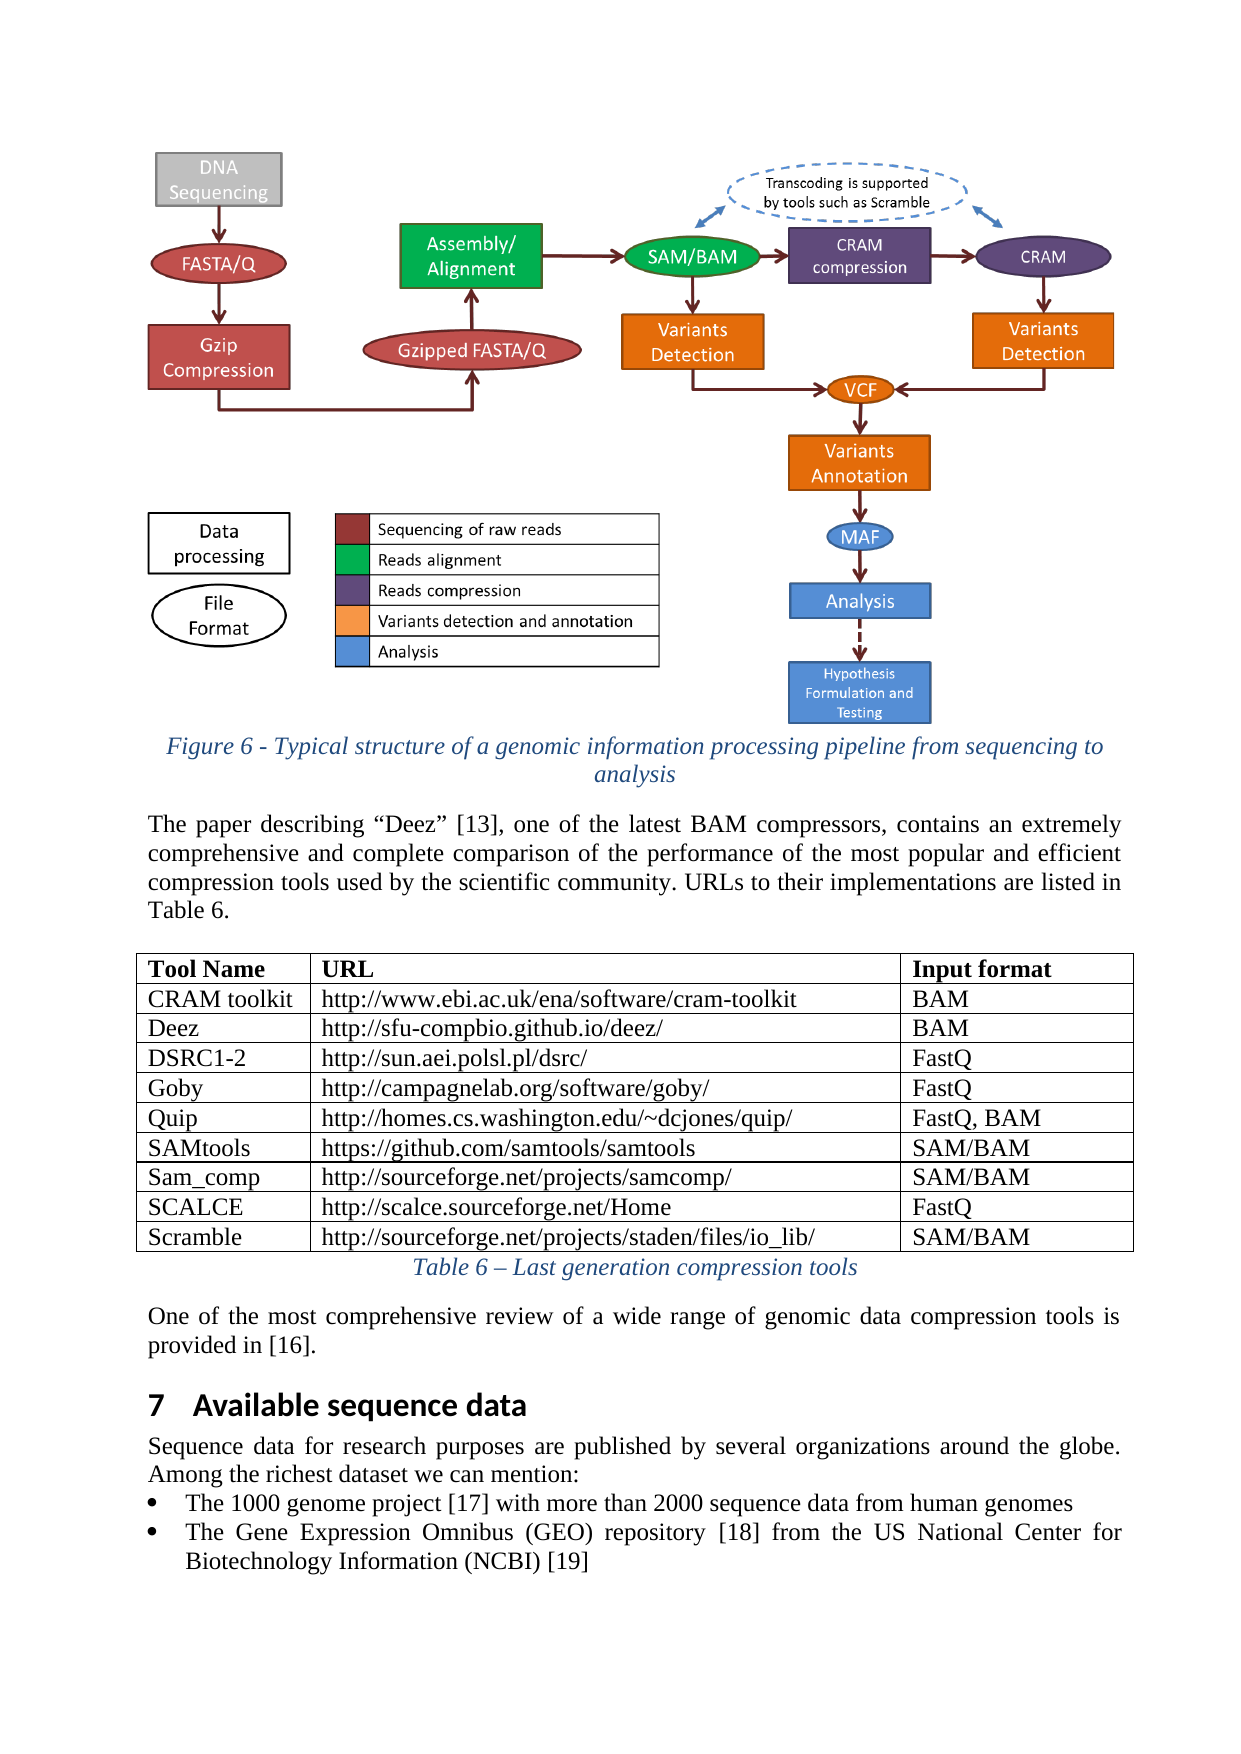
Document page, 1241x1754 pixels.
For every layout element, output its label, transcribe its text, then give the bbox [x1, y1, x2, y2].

table_cell http://sourceforge.net/projects/samcomp/ [311, 1163, 900, 1191]
table_cell SAMtools [137, 1133, 310, 1161]
table_cell SAM/BAM [901, 1222, 1133, 1251]
table_cell FastQ [901, 1192, 1133, 1221]
table_cell http://sourceforge.net/projects/staden/files/io_lib/ [311, 1222, 900, 1251]
picture [147, 147, 1115, 731]
table_cell http://homes.cs.washington.edu/~dcjones/quip/ [311, 1103, 900, 1132]
table_cell http://sun.aei.polsl.pl/dsrc/ [311, 1043, 900, 1072]
text Table 6 – Last generation compression tools [148, 1252, 1122, 1281]
table_header Tool Name [137, 954, 310, 983]
table_cell http://sfu-compbio.github.io/deez/ [311, 1014, 900, 1042]
table_cell Scramble [137, 1222, 310, 1251]
text Sequence data for research purposes are published by several organizations around the globe. Among the richest dataset we can mention: [148, 1431, 1122, 1488]
table_cell SAM/BAM [901, 1163, 1133, 1191]
subtitle Available sequence data [148, 1384, 1122, 1424]
text Figure 6 - Typical structure of a genomic information processing pipeline from sequencing to analysis [148, 731, 1122, 788]
table_cell BAM [901, 1014, 1133, 1042]
table_cell Sam_comp [137, 1163, 310, 1191]
table_cell FastQ, BAM [901, 1103, 1133, 1132]
table_cell http://www.ebi.ac.uk/ena/software/cram-toolkit [311, 984, 900, 1012]
table_cell BAM [901, 984, 1133, 1012]
table_cell SAM/BAM [901, 1133, 1133, 1161]
table_cell http://campagnelab.org/software/goby/ [311, 1073, 900, 1102]
list The Gene Expression Omnibus (GEO) repository from the US National Center for Biotechnology Information (NCBI) [148, 1517, 1122, 1574]
table_cell FastQ [901, 1073, 1133, 1102]
table_cell https://github.com/samtools/samtools [311, 1133, 900, 1161]
table_cell DSRC1-2 [137, 1043, 310, 1072]
table_header URL [311, 954, 900, 983]
table_cell FastQ [901, 1043, 1133, 1072]
table_header Input format [901, 954, 1133, 983]
table_cell http://scalce.sourceforge.net/Home [311, 1192, 900, 1221]
text One of the most comprehensive review of a wide range of genomic data compression tools is provided in . [148, 1301, 1122, 1359]
text The paper describing “Deez” , one of the latest BAM compressors, contains an extremely comprehensive and complete comparison of the performance of the most popular and efficient compression tools used by the scientific community. URLs to their implementations are listed in Table 6. [148, 809, 1122, 924]
table_cell Goby [137, 1073, 310, 1102]
table_cell Quip [137, 1103, 310, 1132]
table_cell SCALCE [137, 1192, 310, 1221]
list The 1000 genome project with more than 2000 sequence data from human genomes [148, 1488, 1122, 1517]
table_cell Deez [137, 1014, 310, 1042]
table_cell CRAM toolkit [137, 984, 310, 1012]
